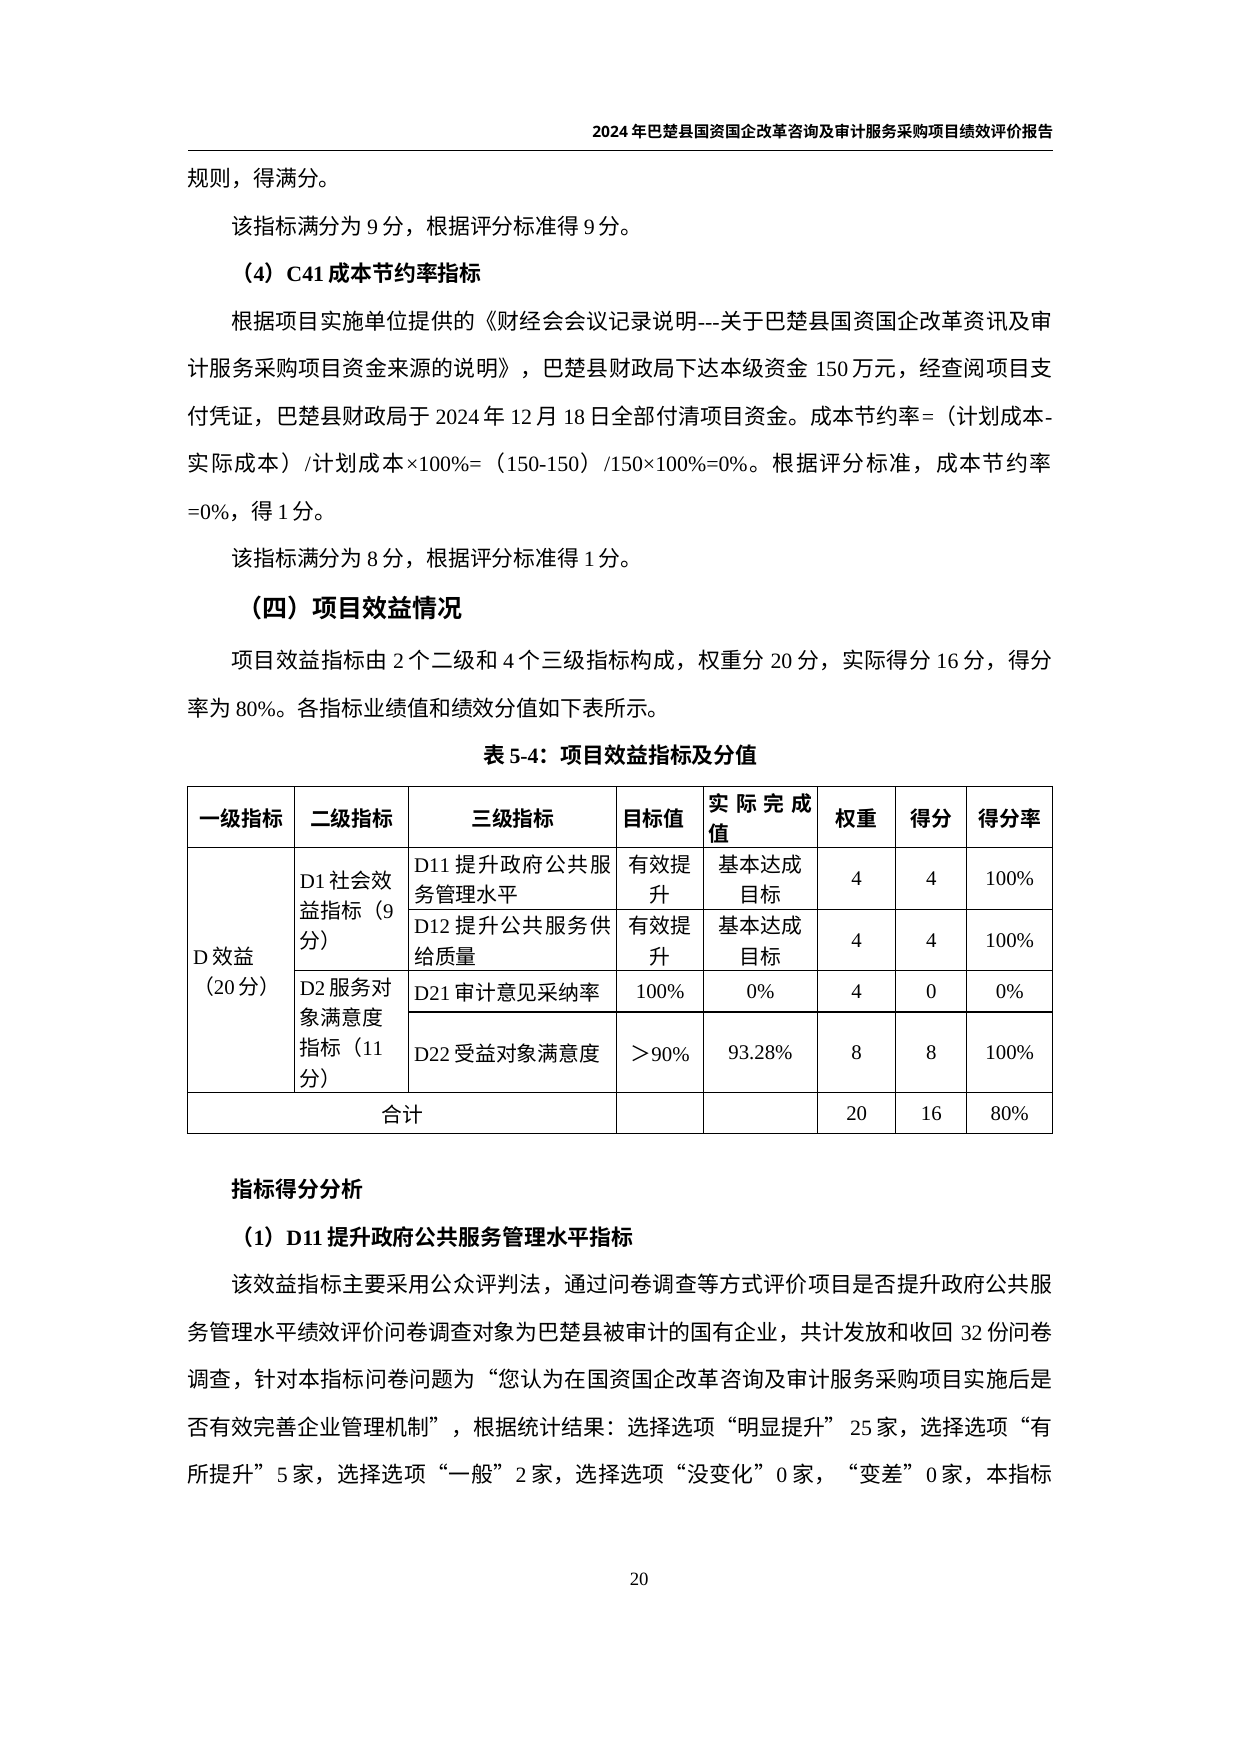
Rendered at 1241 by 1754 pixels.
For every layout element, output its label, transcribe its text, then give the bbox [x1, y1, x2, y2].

table_cell 0% [967, 971, 1052, 1011]
table_cell 4 [896, 910, 966, 970]
table_header 权重 [818, 787, 895, 847]
table_cell D效益（20分） [188, 848, 294, 1092]
table_cell 80% [967, 1093, 1052, 1133]
table_cell D21审计意见采纳率 [409, 971, 616, 1011]
table_cell 8 [818, 1013, 895, 1092]
table_cell [617, 1093, 703, 1133]
table_header 三级指标 [409, 787, 616, 847]
table_cell [704, 1093, 817, 1133]
table_cell 20 [818, 1093, 895, 1133]
table_cell 4 [818, 971, 895, 1011]
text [187, 161, 1053, 193]
table_cell D11提升政府公共服务管理水平 [409, 848, 616, 909]
text 指标得分分析 [187, 1172, 1053, 1204]
table_cell 0% [704, 971, 817, 1011]
table_header 得分率 [967, 787, 1052, 847]
table_cell 4 [818, 910, 895, 970]
table_cell D12提升公共服务供给质量 [409, 910, 616, 970]
table_header 目标值 [617, 787, 703, 847]
table_cell 100% [617, 971, 703, 1011]
text 项目效益指标由2个二级和4个三级指标构成，权重分20分，实际得分16分，得分率为80%。各指标业绩值和绩效分值如下表所示。 [187, 643, 1053, 722]
table_cell D22受益对象满意度 [409, 1013, 616, 1092]
table_cell 4 [896, 848, 966, 909]
table_cell ＞90% [617, 1013, 703, 1092]
text （1）D11提升政府公共服务管理水平指标 [187, 1220, 1053, 1251]
table_cell 有效提升 [617, 910, 703, 970]
table_cell 0 [896, 971, 966, 1011]
table_cell 100% [967, 848, 1052, 909]
text 表5-4：项目效益指标及分值 [187, 738, 1053, 770]
table_cell 100% [967, 1013, 1052, 1092]
table_cell 基本达成目标 [704, 848, 817, 909]
table_cell 8 [896, 1013, 966, 1092]
table_cell 有效提升 [617, 848, 703, 909]
text 根据项目实施单位提供的《财经会会议记录说明---关于巴楚县国资国企改革资讯及审计服务采购项目资金来源的说明》，巴楚县财政局下达本级资金150万元，经查阅项目支付凭证，巴楚县财政局于2024年12月18日全部付清项目资金。成本节约率=（计划成本-实际成本）/计划成本×100%=（150-150）/150×100%=0%。根据评分标准，成本节约率=0%，得1分。 [187, 304, 1053, 526]
table_header 实际完成值 [704, 787, 817, 847]
table_cell 16 [896, 1093, 966, 1133]
table_header 二级指标 [295, 787, 408, 847]
table_cell D2服务对象满意度指标（11分） [295, 971, 408, 1092]
table_cell 93.28% [704, 1013, 817, 1092]
table_cell 合计 [188, 1093, 616, 1133]
table_cell 100% [967, 910, 1052, 970]
text 该指标满分为8分，根据评分标准得1分。 [187, 541, 1053, 573]
table_cell 基本达成目标 [704, 910, 817, 970]
subtitle （四）项目效益情况 [187, 589, 1053, 625]
text （4）C41成本节约率指标 [187, 256, 1053, 288]
table_cell D1社会效益指标（9分） [295, 848, 408, 970]
table_header 得分 [896, 787, 966, 847]
table_header 一级指标 [188, 787, 294, 847]
table_cell 4 [818, 848, 895, 909]
text 该指标满分为9分，根据评分标准得9分。 [187, 209, 1053, 241]
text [187, 1267, 1053, 1489]
